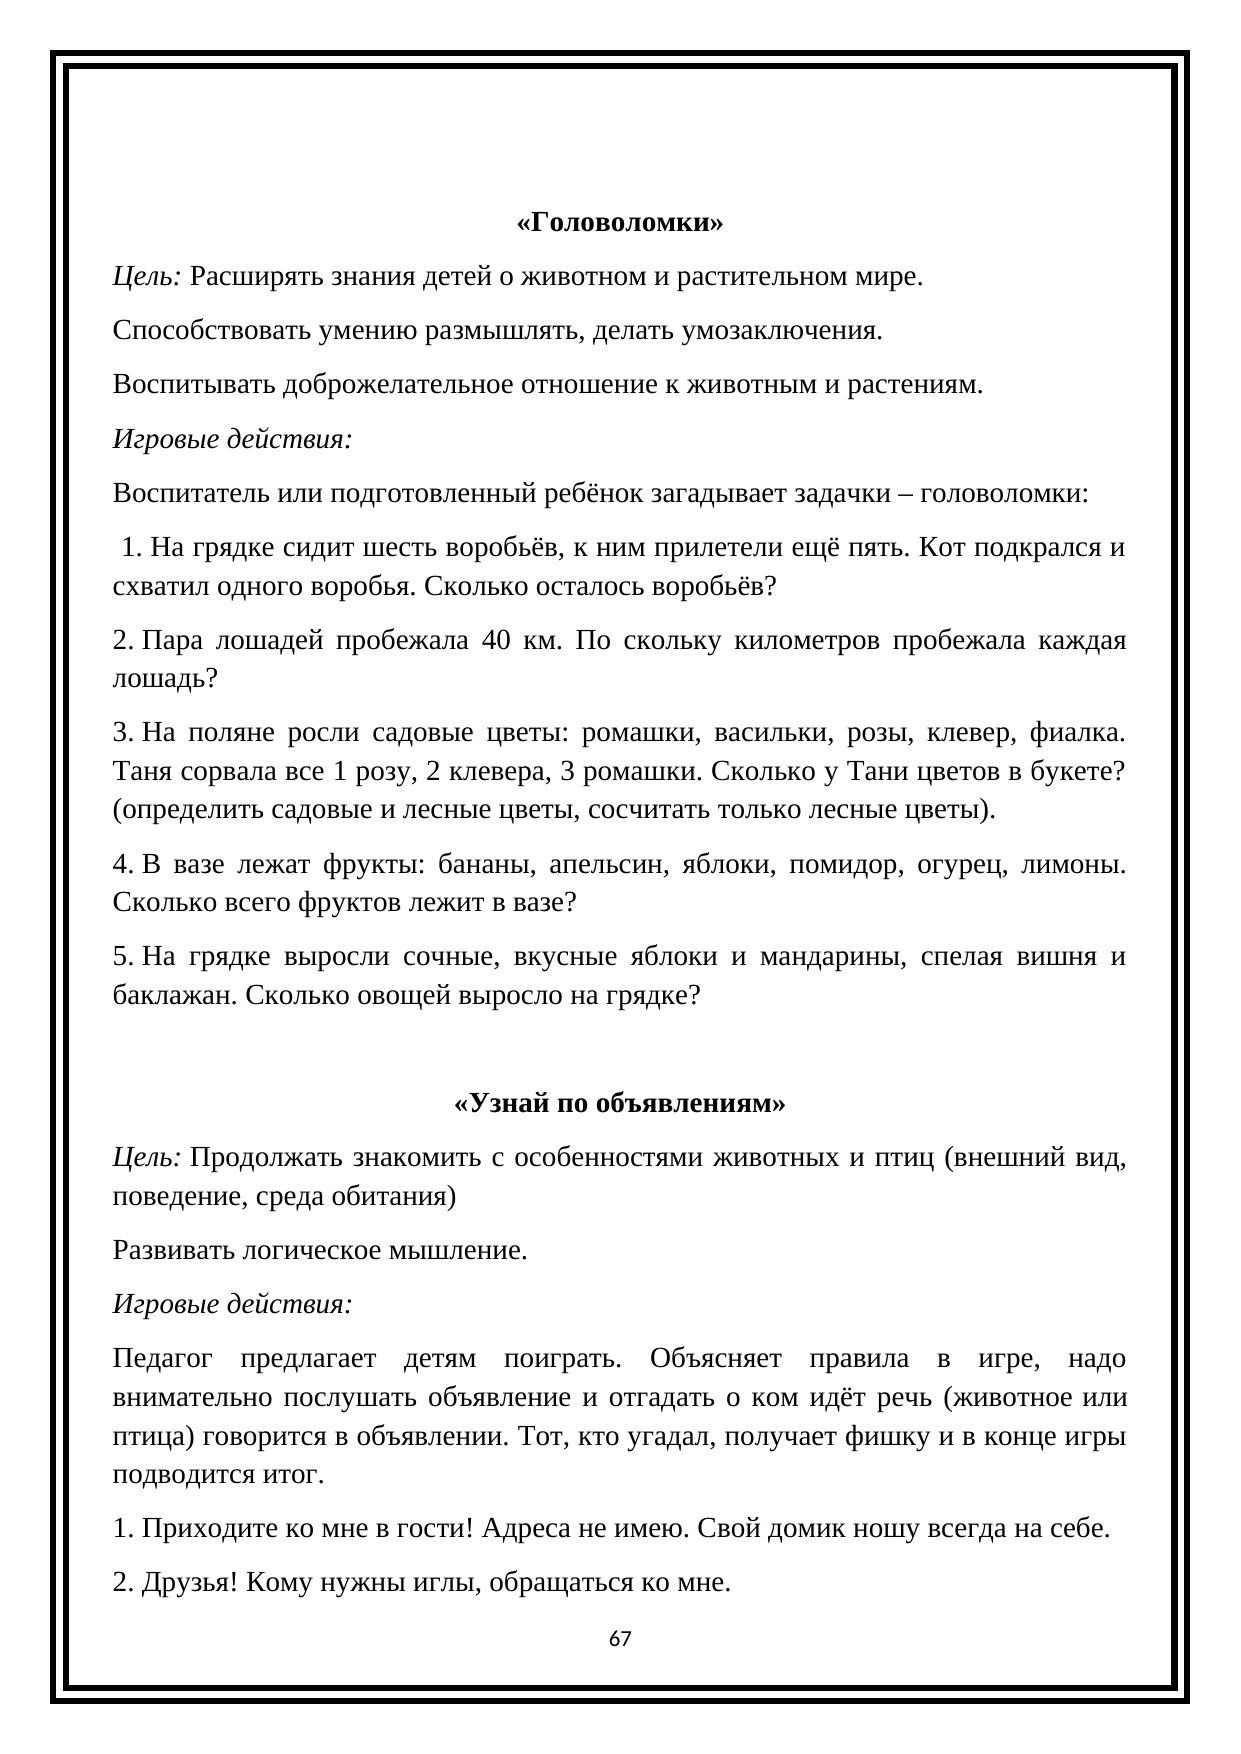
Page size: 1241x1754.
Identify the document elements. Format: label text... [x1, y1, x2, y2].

text 2. Пара лошадей пробежала 40 км. По скольку километров пробежала каждая лошадь? [112, 622, 1128, 694]
text 1. Приходите ко мне в гости! Адреса не имею. Свой домик ношу всегда на себе. [112, 1510, 1128, 1544]
text «Головоломки» [112, 204, 1128, 238]
text 2. Друзья! Кому нужны иглы, обращаться ко мне. [112, 1564, 1128, 1598]
text «Узнай по объявлениям» [112, 1085, 1128, 1119]
text Воспитывать доброжелательное отношение к животным и растениям. [112, 367, 1128, 400]
text Способствовать умению размышлять, делать умозаключения. [112, 312, 1128, 346]
text 4. В вазе лежат фрукты: бананы, апельсин, яблоки, помидор, огурец, лимоны. Сколько всего фруктов лежит в вазе? [112, 846, 1128, 918]
text Развивать логическое мышление. [112, 1232, 1128, 1266]
text Цель: Расширять знания детей о животном и растительном мире. [112, 258, 1128, 292]
text Цель: Продолжать знакомить с особенностями животных и птиц (внешний вид, поведение, среда обитания) [112, 1139, 1128, 1212]
text Игровые действия: [112, 1286, 1128, 1320]
text Воспитатель или подготовленный ребёнок загадывает задачки – головоломки: [112, 475, 1128, 508]
text 5. На грядке выросли сочные, вкусные яблоки и мандарины, спелая вишня и баклажан. Сколько овощей выросло на грядке? [112, 938, 1128, 1011]
text Игровые действия: [112, 421, 1128, 454]
text 1. На грядке сидит шесть воробьёв, к ним прилетели ещё пять. Кот подкрался и схватил одного воробья. Сколько осталось воробьёв? [112, 529, 1128, 601]
text 3. На поляне росли садовые цветы: ромашки, васильки, розы, клевер, фиалка. Таня сорвала все 1 розу, 2 клевера, 3 ромашки. Сколько у Тани цветов в букете? (определить садовые и лесные цветы, сосчитать только лесные цветы). [112, 714, 1128, 825]
text Педагог предлагает детям поиграть. Объясняет правила в игре, надо внимательно послушать объявление и отгадать о ком идёт речь (животное или птица) говорится в объявлении. Тот, кто угадал, получает фишку и в конце игры подводится итог. [112, 1341, 1128, 1490]
